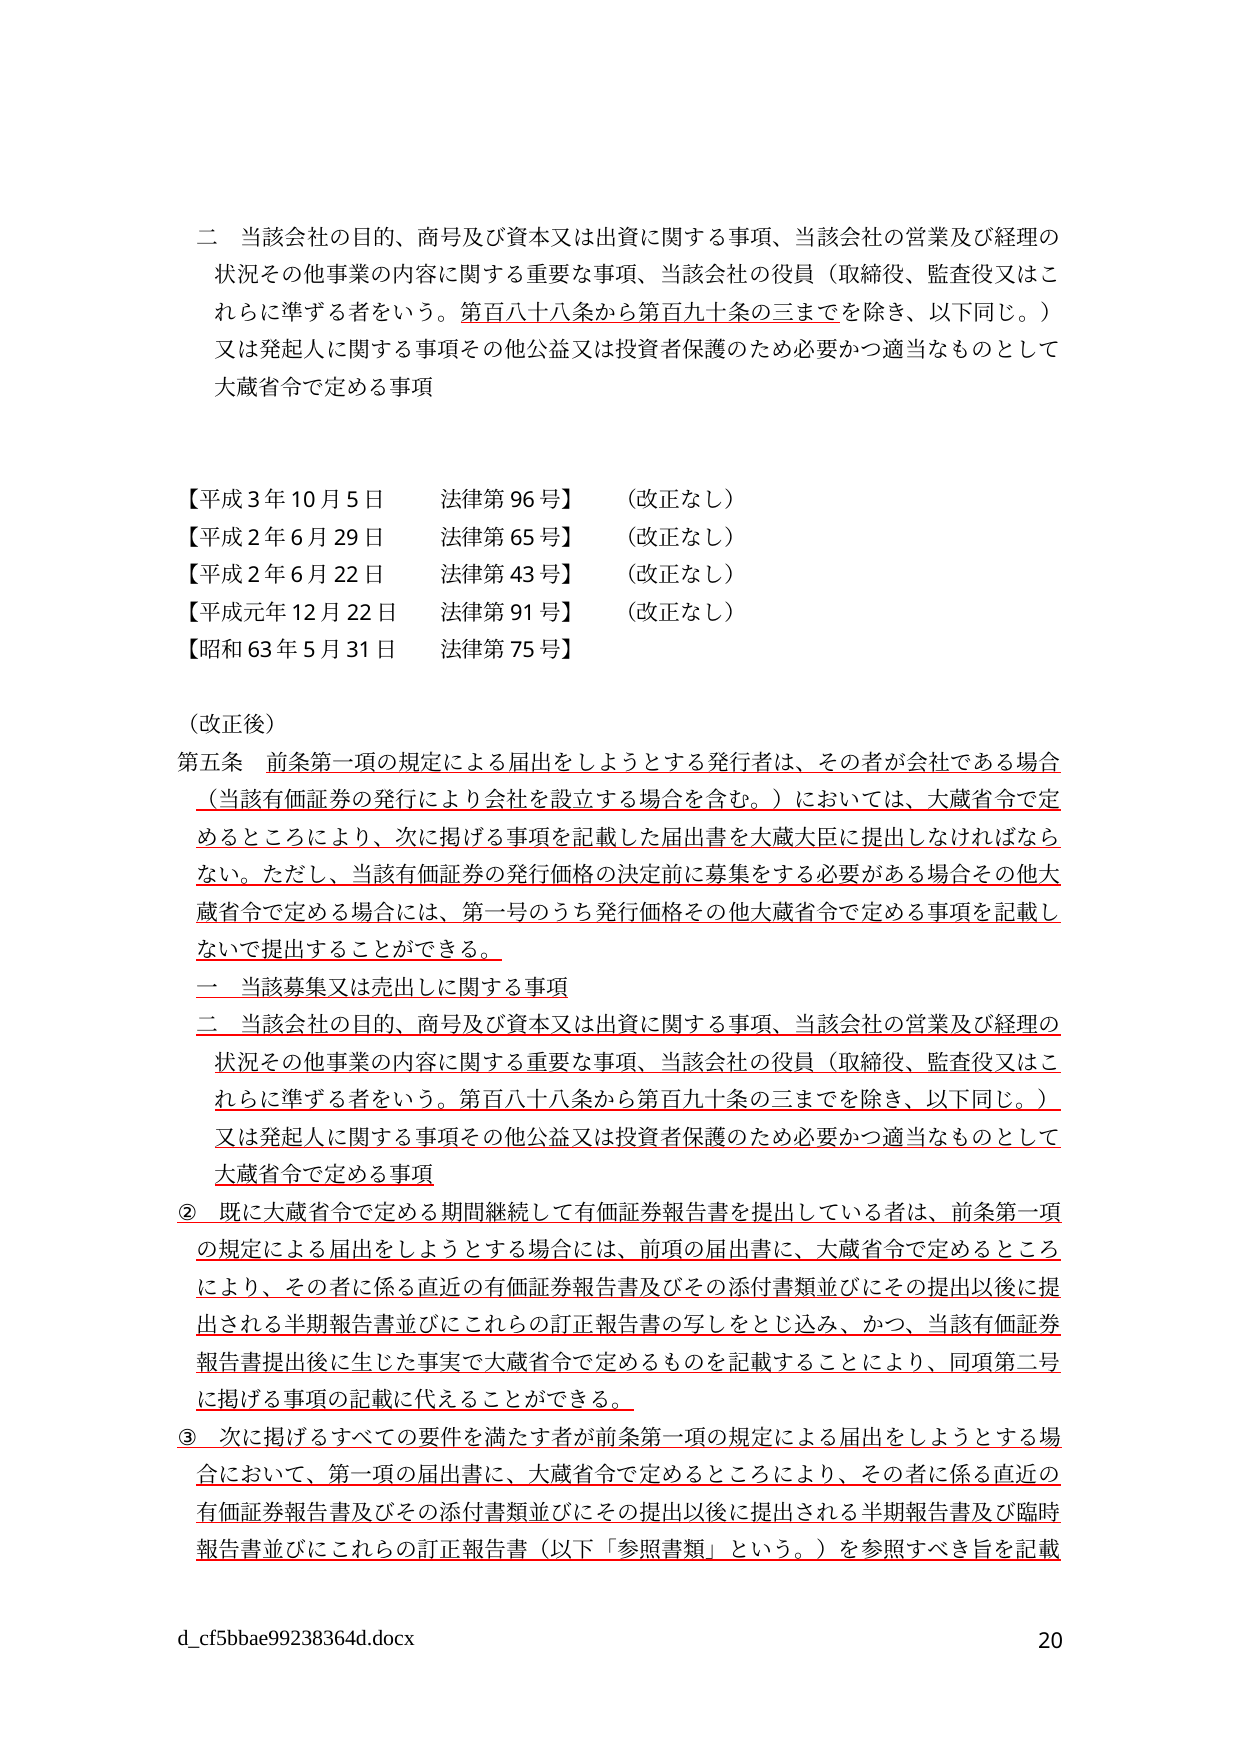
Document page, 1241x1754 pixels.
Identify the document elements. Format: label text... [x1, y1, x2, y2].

text 【平成3年10月5日 法律第96号】 （改正なし） [177, 479, 1063, 517]
text ② 既に大蔵省令で定める期間継続して有価証券報告書を提出している者は、前条第一項の規定による届出をしようとする場合には、前項の届出書に、大蔵省令で定めるところにより、その者に係る直近の有価証券報告書及びその添付書類並びにその提出以後に提出される半期報告書並びにこれらの訂正報告書の写しをとじ込み、かつ、当該有価証券報告書提出後に生じた事実で大蔵省令で定めるものを記載することにより、同項第二号に掲げる事項の記載に代えることができる。 [177, 1192, 1063, 1417]
text 一 当該募集又は売出しに関する事項 [196, 967, 1063, 1004]
text 二 当該会社の目的、商号及び資本又は出資に関する事項、当該会社の営業及び経理の状況その他事業の内容に関する重要な事項、当該会社の役員（取締役、監査役又はこれらに準ずる者をいう。第百八十八条から第百九十条の三までを除き、以下同じ。）又は発起人に関する事項その他公益又は投資者保護のため必要かつ適当なものとして大蔵省令で定める事項 [196, 1004, 1063, 1192]
text （改正後） [177, 704, 1063, 742]
text 【昭和63年5月31日 法律第75号】 [177, 629, 1063, 667]
text 第五条 前条第一項の規定による届出をしようとする発行者は、その者が会社である場合（当該有価証券の発行により会社を設立する場合を含む。）においては、大蔵省令で定めるところにより、次に掲げる事項を記載した届出書を大蔵大臣に提出しなければならない。ただし、当該有価証券の発行価格の決定前に募集をする必要がある場合その他大蔵省令で定める場合には、第一号のうち発行価格その他大蔵省令で定める事項を記載しないで提出することができる。 [177, 742, 1063, 967]
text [177, 1417, 1063, 1567]
text 【平成2年6月29日 法律第65号】 （改正なし） [177, 517, 1063, 554]
text 二 当該会社の目的、商号及び資本又は出資に関する事項、当該会社の営業及び経理の状況その他事業の内容に関する重要な事項、当該会社の役員（取締役、監査役又はこれらに準ずる者をいう。第百八十八条から第百九十条の三までを除き、以下同じ。）又は発起人に関する事項その他公益又は投資者保護のため必要かつ適当なものとして大蔵省令で定める事項 [196, 217, 1063, 404]
text 【平成元年12月22日 法律第91号】 （改正なし） [177, 592, 1063, 629]
text 【平成2年6月22日 法律第43号】 （改正なし） [177, 554, 1063, 592]
